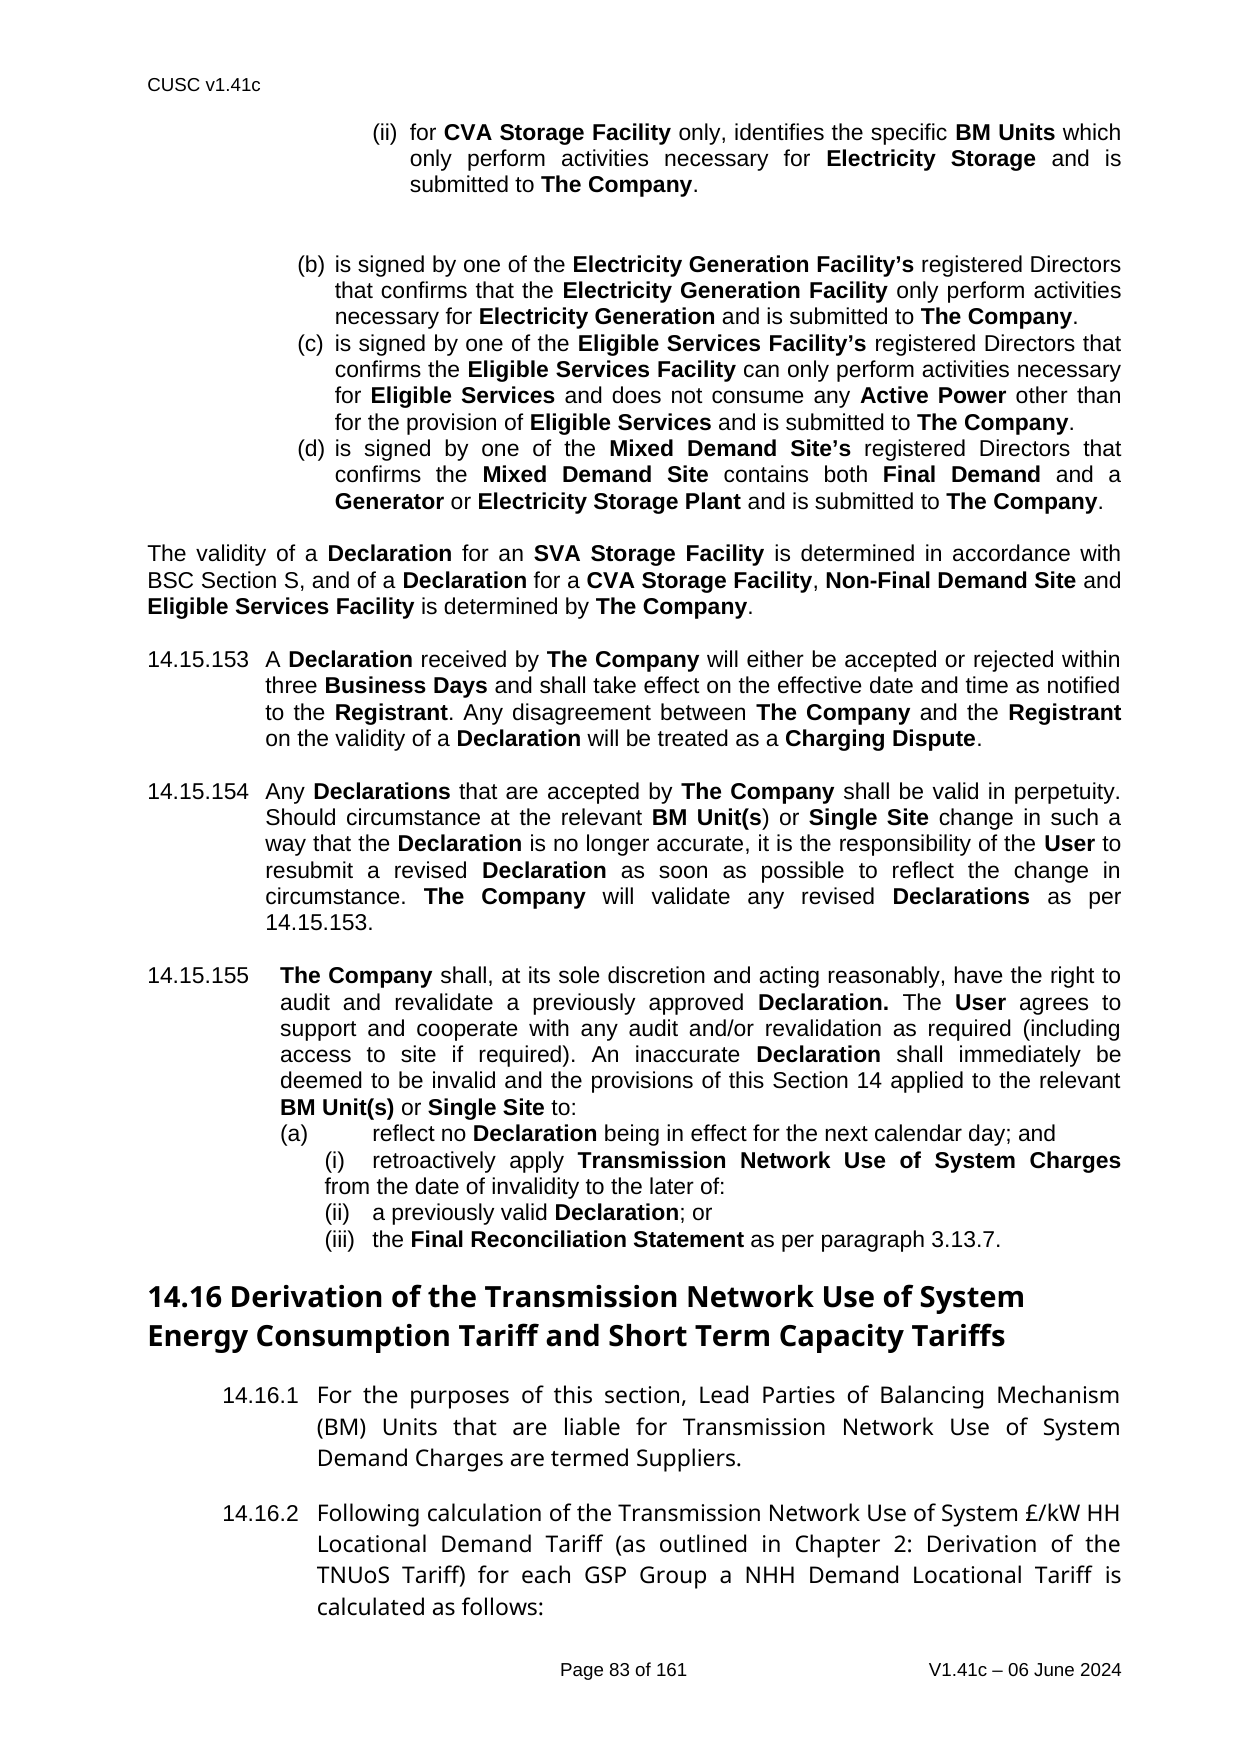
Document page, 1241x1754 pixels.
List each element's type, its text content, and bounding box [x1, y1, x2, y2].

list For the purposes of this section, Lead Parties of Balancing Mechanism (BM) Units that are liable for Transmission Network Use of System Demand Charges are termed Suppliers. [222, 1379, 1121, 1473]
list the Final Reconciliation Statement as per paragraph 3.13.7. [280, 1226, 1121, 1252]
list reflect no Declaration being in effect for the next calendar day; and [280, 1120, 1121, 1147]
subtitle 14.16 Derivation of the Transmission Network Use of System Energy Consumption Tariff and Short Term Capacity Tariffs [147, 1276, 1121, 1355]
list Following calculation of the Transmission Network Use of System £/kW HH Locational Demand Tariff (as outlined in Chapter 2: Derivation of the TNUoS Tariff) for each GSP Group a NHH Demand Locational Tariff is calculated as follows: [222, 1497, 1121, 1622]
list retroactively apply Transmission Network Use of System Charges from the date of invalidity to the later of: [324, 1147, 1121, 1199]
text 14.15.154 Any Declarations that are accepted by The Company shall be valid in perpetuity. Should circumstance at the relevant BM Unit(s) or Single Site change in such a way that the Declaration is no longer accurate, it is the responsibility of the User to resubmit a revised Declaration as soon as possible to reflect the change in circumstance. The Company will validate any revised Declarations as per 14.15.153. [147, 778, 1121, 936]
list is signed by one of the Eligible Services Facility’s registered Directors that confirms the Eligible Services Facility can only perform activities necessary for Eligible Services and does not consume any Active Power other than for the provision of Eligible Services and is submitted to The Company. [297, 329, 1121, 435]
list a previously valid Declaration; or [280, 1199, 1121, 1226]
list is signed by one of the Mixed Demand Site’s registered Directors that confirms the Mixed Demand Site contains both Final Demand and a Generator or Electricity Storage Plant and is submitted to The Company. [297, 435, 1121, 514]
text 14.15.153 A Declaration received by The Company will either be accepted or rejected within three Business Days and shall take effect on the effective date and time as notified to the Registrant. Any disagreement between The Company and the Registrant on the validity of a Declaration will be treated as a Charging Dispute. [147, 646, 1121, 751]
list for CVA Storage Facility only, identifies the specific BM Units which only perform activities necessary for Electricity Storage and is submitted to The Company. [372, 119, 1121, 198]
list is signed by one of the Electricity Generation Facility’s registered Directors that confirms that the Electricity Generation Facility only perform activities necessary for Electricity Generation and is submitted to The Company. [297, 251, 1121, 329]
text 14.15.155 The Company shall, at its sole discretion and acting reasonably, have the right to audit and revalidate a previously approved Declaration. The User agrees to support and cooperate with any audit and/or revalidation as required (including access to site if required). An inaccurate Declaration shall immediately be deemed to be invalid and the provisions of this Section 14 applied to the relevant BM Unit(s) or Single Site to: [147, 962, 1121, 1120]
text The validity of a Declaration for an SVA Storage Facility is determined in accordance with BSC Section S, and of a Declaration for a CVA Storage Facility, Non-Final Demand Site and Eligible Services Facility is determined by The Company. [147, 540, 1121, 619]
